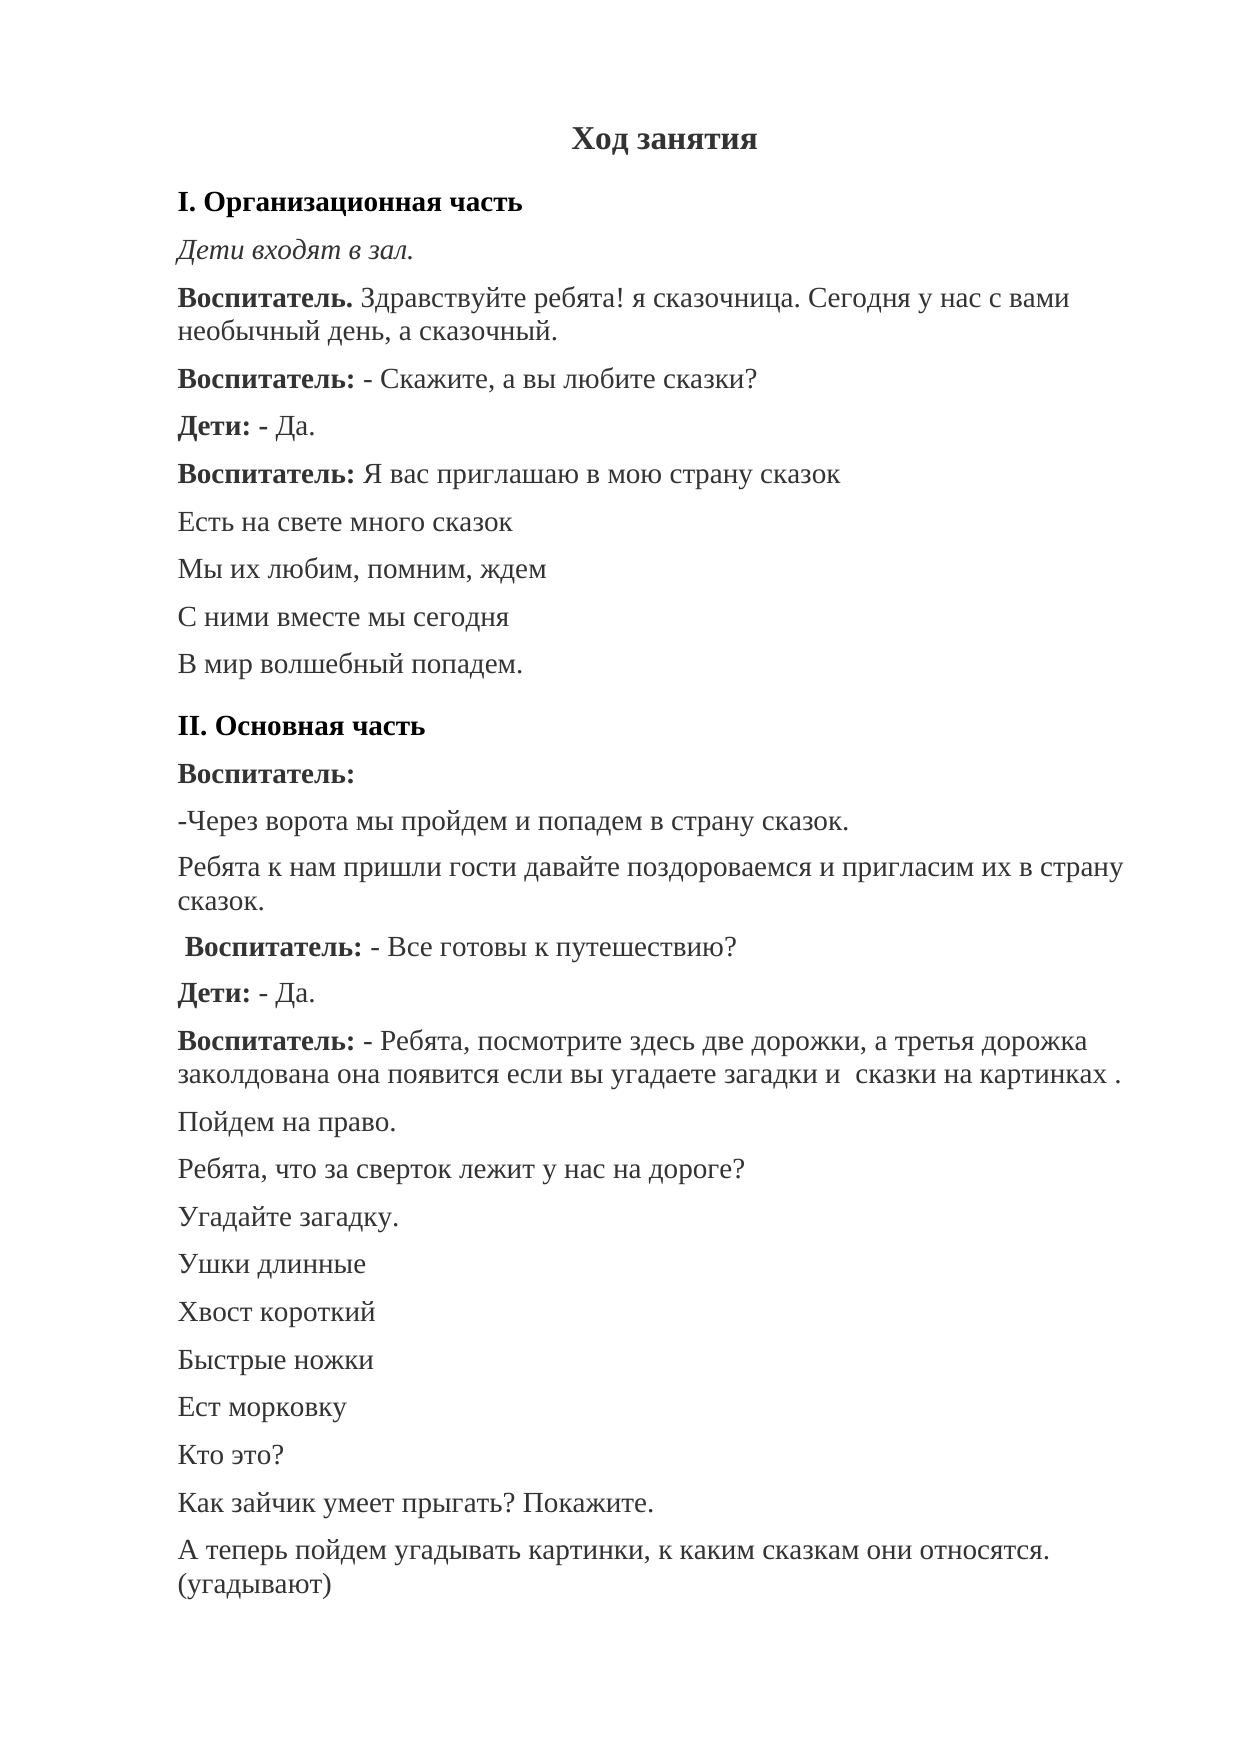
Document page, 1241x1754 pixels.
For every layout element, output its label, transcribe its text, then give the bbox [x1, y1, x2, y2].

text Быстрые ножки [177, 1342, 1152, 1375]
text Дети входят в зал. [177, 232, 1152, 266]
text Ест морковку [177, 1389, 1152, 1423]
text Мы их любим, помним, ждем [177, 551, 1152, 585]
text Воспитатель: [177, 756, 1152, 789]
text Ребята к нам пришли гости давайте поздороваемся и пригласим их в страну сказок. [177, 849, 1152, 917]
text Угадайте загадку. [177, 1199, 1152, 1233]
text Как зайчик умеет прыгать? Покажите. [177, 1485, 1152, 1518]
text Дети: - Да. [177, 408, 1152, 442]
text -Через ворота мы пройдем и попадем в страну сказок. [177, 803, 1152, 837]
text Ушки длинные [177, 1247, 1152, 1280]
text А теперь пойдем угадывать картинки, к каким сказкам они относятся.(угадывают) [177, 1532, 1152, 1599]
text Воспитатель: - Ребята, посмотрите здесь две дорожки, а третья дорожка заколдована она появится если вы угадаете загадки и сказки на картинках . [177, 1023, 1152, 1090]
text Хвост короткий [177, 1294, 1152, 1328]
text Воспитатель: Я вас приглашаю в мою страну сказок [177, 456, 1152, 490]
text Воспитатель. Здравствуйте ребята! я сказочница. Сегодня у нас с вами необычный день, а сказочный. [177, 280, 1152, 347]
text В мир волшебный попадем. [177, 647, 1152, 680]
text Пойдем на право. [177, 1104, 1152, 1137]
text Ход занятия [177, 118, 1152, 156]
text II. Основная часть [177, 708, 1152, 742]
text С ними вместе мы сегодня [177, 599, 1152, 632]
text Ребята, что за сверток лежит у нас на дороге? [177, 1151, 1152, 1185]
text Кто это? [177, 1437, 1152, 1471]
text Воспитатель: - Скажите, а вы любите сказки? [177, 361, 1152, 394]
text I. Организационная часть [177, 184, 1152, 218]
text Дети: - Да. [177, 975, 1152, 1009]
text Воспитатель: - Все готовы к путешествию? [177, 929, 1152, 963]
text Есть на свете много сказок [177, 504, 1152, 537]
